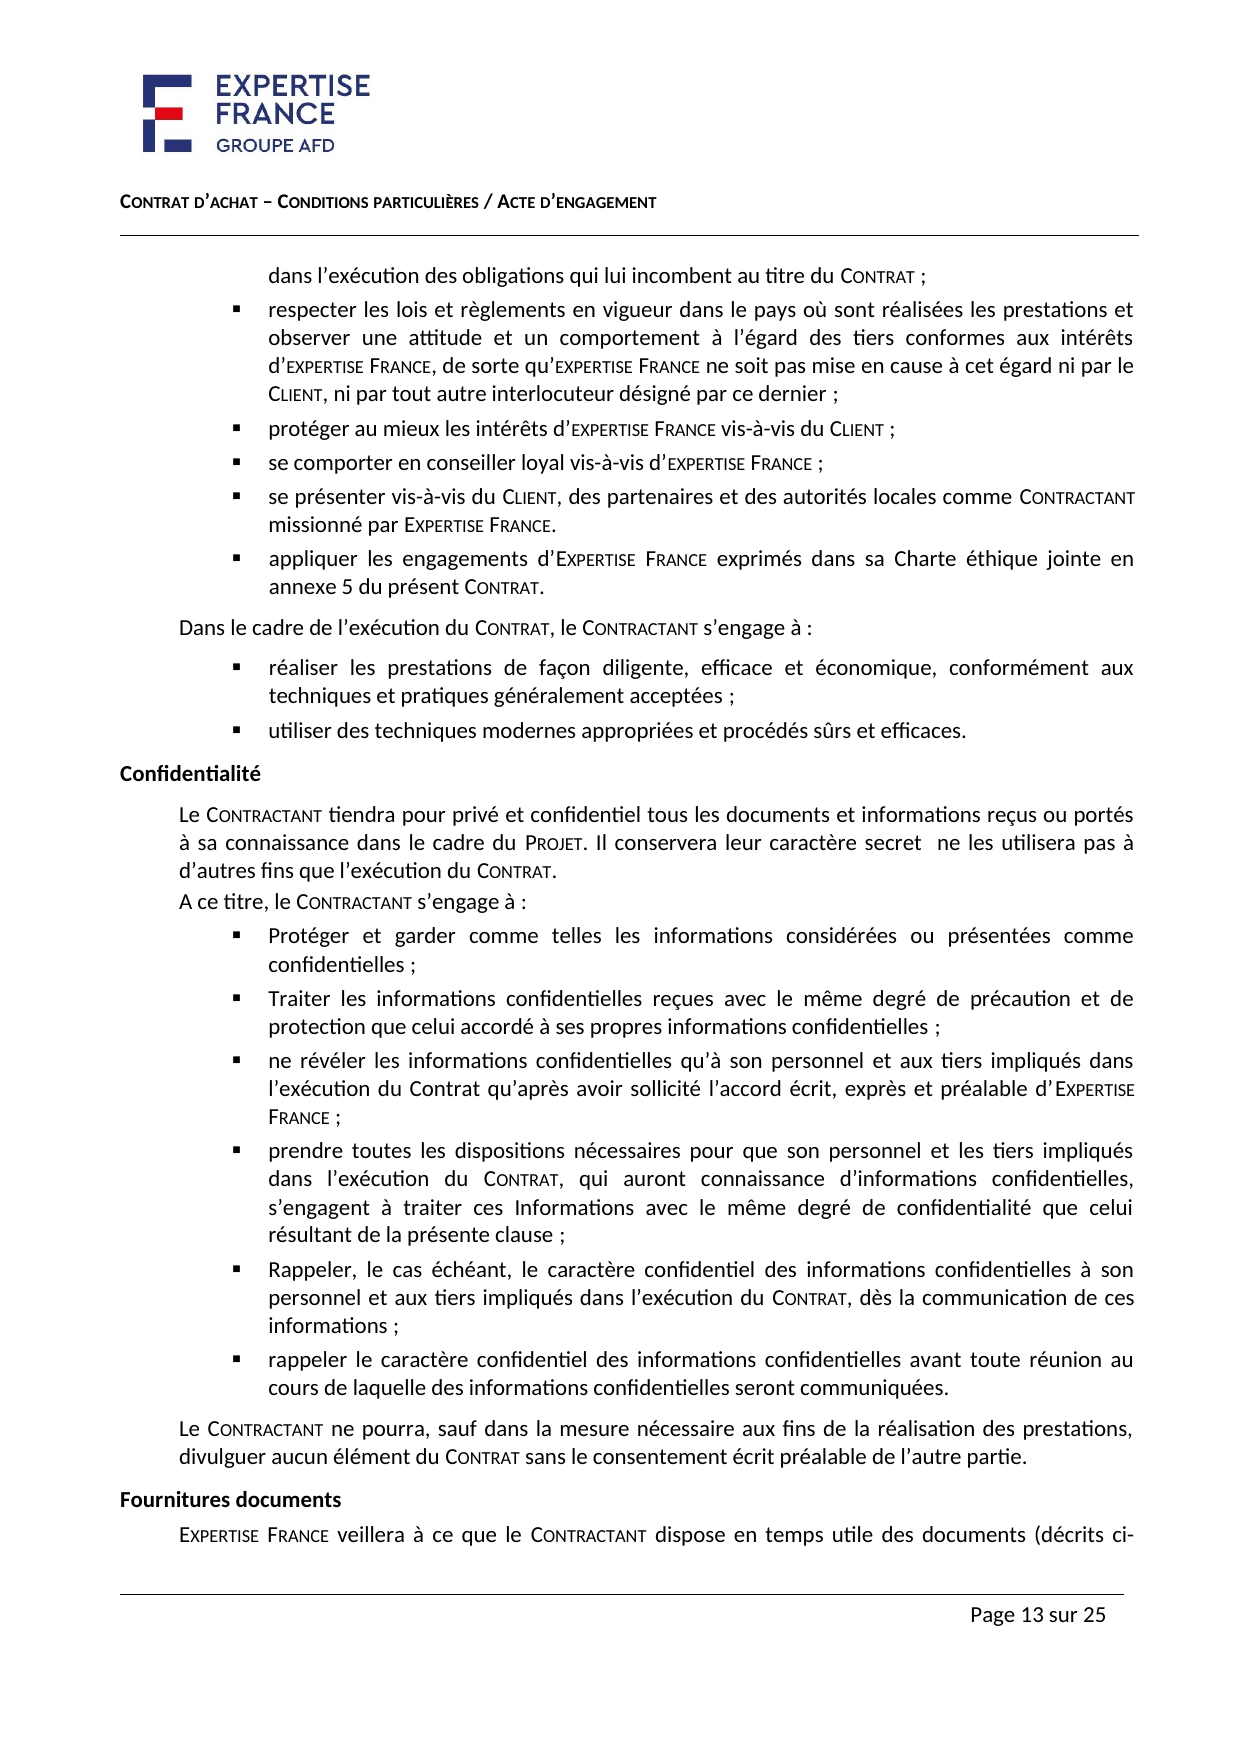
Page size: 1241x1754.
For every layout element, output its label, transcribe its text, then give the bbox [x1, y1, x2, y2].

list utiliser des techniques modernes appropriées et procédés sûrs et efficaces. [231, 716, 1135, 744]
list Rappeler, le cas échéant, le caractère confidentiel des informations confidentielles à son personnel et aux tiers impliqués dans l’exécution du Contrat, dès la communication de ces informations ; [231, 1255, 1135, 1339]
list se présenter vis-à-vis du Client, des partenaires et des autorités locales comme Contractant missionné par Expertise France. [231, 482, 1135, 538]
list rappeler le caractère confidentiel des informations confidentielles avant toute réunion au cours de laquelle des informations confidentielles seront communiquées. [231, 1345, 1135, 1401]
text A ce titre, le Contractant s’engage à : [120, 884, 1135, 915]
list Protéger et garder comme telles les informations considérées ou présentées comme confidentielles ; [231, 922, 1135, 978]
subtitle Confidentialité [120, 756, 1135, 788]
text Le Contractant tiendra pour privé et confidentiel tous les documents et informations reçus ou portés à sa connaissance dans le cadre du Projet. Il conservera leur caractère secret ne les utilisera pas à d’autres fins que l’exécution du Contrat. [179, 800, 1135, 884]
list Traiter les informations confidentielles reçues avec le même degré de précaution et de protection que celui accordé à ses propres informations confidentielles ; [231, 984, 1135, 1040]
list respecter les lois et règlements en vigueur dans le pays où sont réalisées les prestations et observer une attitude et un comportement à l’égard des tiers conformes aux intérêts d’expertise France, de sorte qu’expertise France ne soit pas mise en cause à cet égard ni par le Client, ni par tout autre interlocuteur désigné par ce dernier ; [231, 295, 1135, 407]
list protéger au mieux les intérêts d’expertise France vis-à-vis du Client ; [231, 414, 1135, 442]
subtitle Fournitures documents [120, 1482, 1135, 1513]
list appliquer les engagements d’Expertise France exprimés dans sa Charte éthique jointe en annexe 5 du présent Contrat. [231, 544, 1135, 601]
list réaliser les prestations de façon diligente, efficace et économique, conformément aux techniques et pratiques généralement acceptées ; [231, 653, 1135, 709]
list se comporter en conseiller loyal vis-à-vis d’expertise France ; [231, 448, 1135, 476]
picture [120, 41, 397, 183]
list prendre toutes les dispositions nécessaires pour que son personnel et les tiers impliqués dans l’exécution du Contrat, qui auront connaissance d’informations confidentielles, s’engagent à traiter ces Informations avec le même degré de confidentialité que celui résultant de la présente clause ; [231, 1137, 1135, 1249]
list Dans le cadre de l’exécution du Contrat, le Contractant s’engage à : [179, 613, 1135, 641]
text Le Contractant ne pourra, sauf dans la mesure nécessaire aux fins de la réalisation des prestations, divulguer aucun élément du Contrat sans le consentement écrit préalable de l’autre partie. [179, 1414, 1135, 1470]
list ne révéler les informations confidentielles qu’à son personnel et aux tiers impliqués dans l’exécution du Contrat qu’après avoir sollicité l’accord écrit, exprès et préalable d’Expertise France ; [231, 1046, 1135, 1130]
